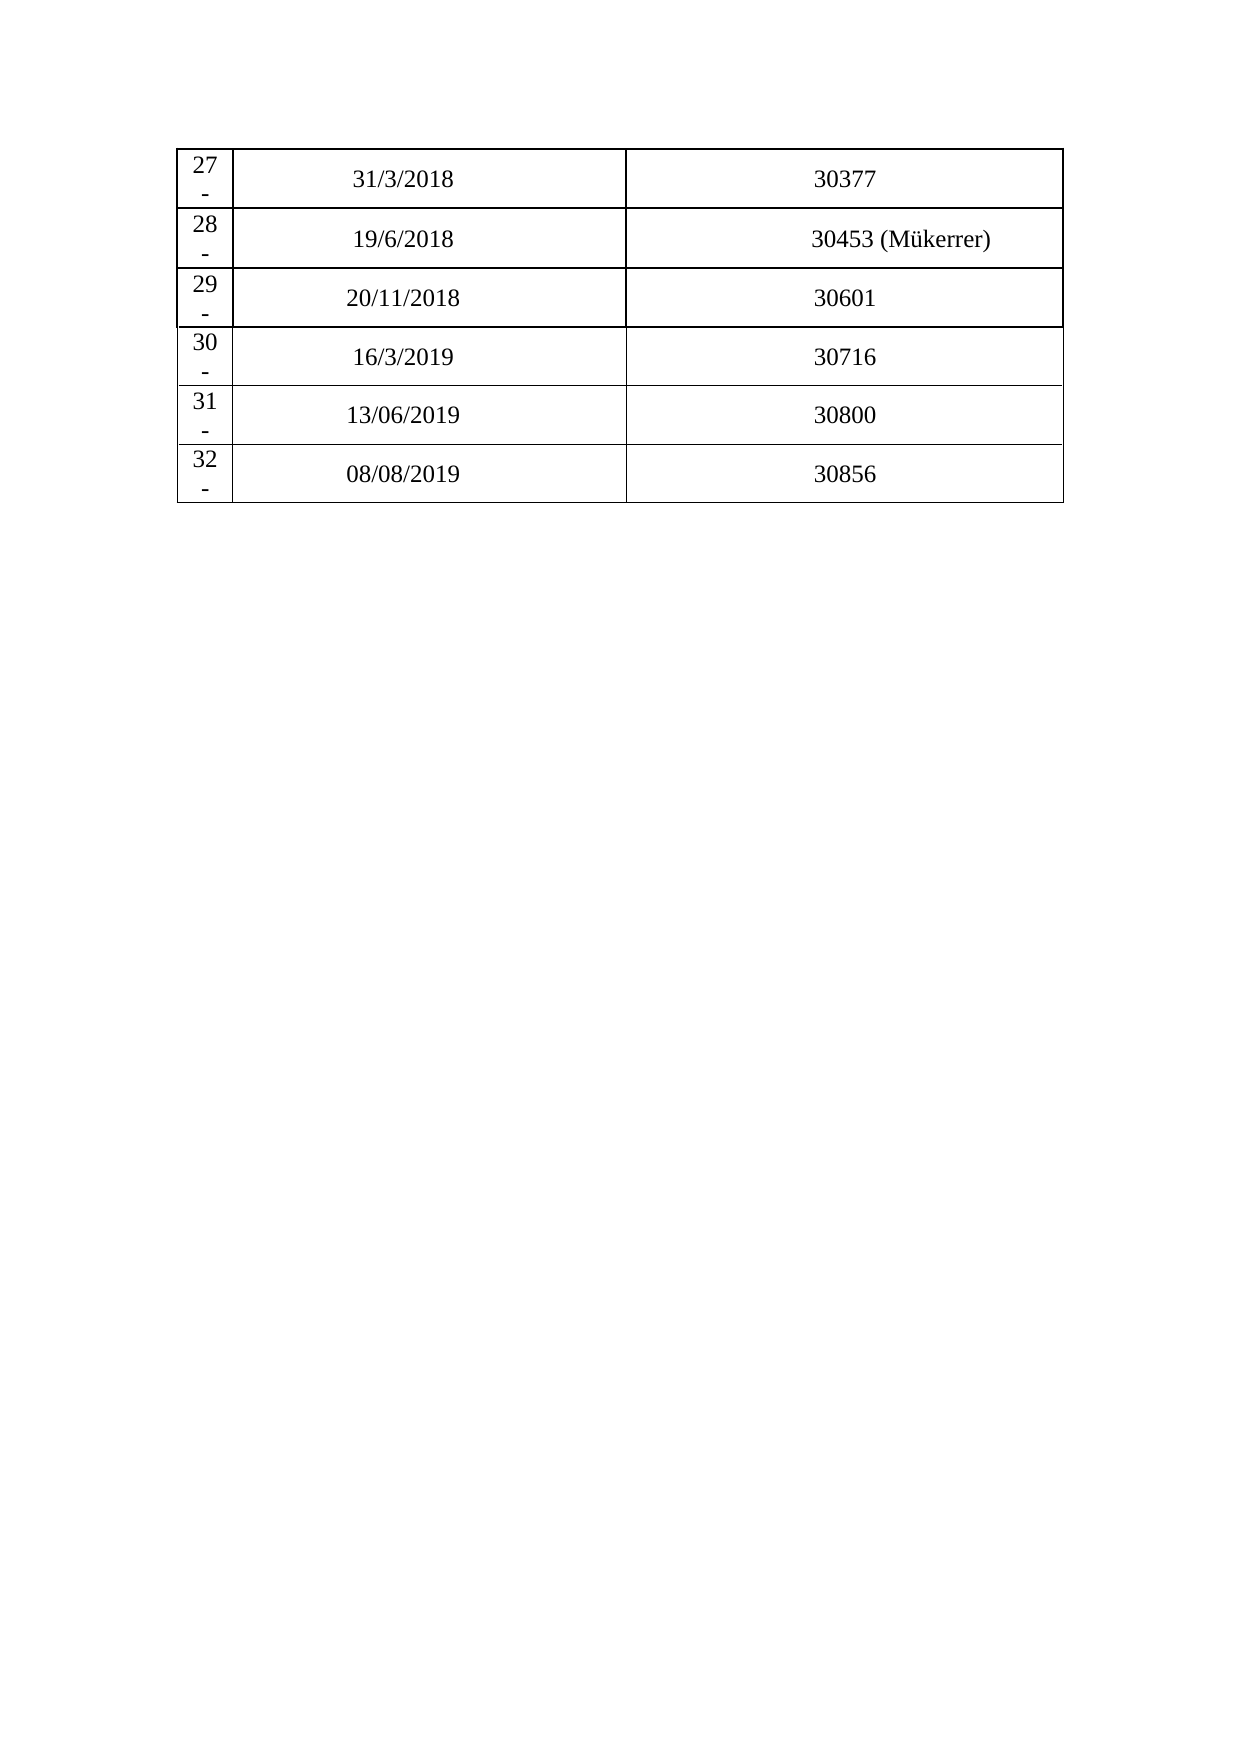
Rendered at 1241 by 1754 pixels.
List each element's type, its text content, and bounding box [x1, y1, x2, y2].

table_cell 19/6/2018 [234, 209, 625, 267]
table_cell 30716 [627, 328, 1063, 385]
table_cell 29- [178, 269, 232, 326]
table_cell 30601 [627, 269, 1062, 326]
table_cell 13/06/2019 [233, 386, 626, 443]
table_cell 30453 (Mükerrer) [627, 209, 1062, 267]
table_cell 31/3/2018 [234, 150, 625, 207]
table_cell 30800 [627, 385, 1063, 443]
table_cell 30377 [627, 150, 1062, 207]
table_cell 08/08/2019 [233, 445, 626, 502]
table_cell 30856 [627, 444, 1063, 502]
table_cell 32- [178, 445, 232, 502]
table_cell 28- [178, 209, 232, 267]
table_cell 31- [178, 386, 232, 443]
table_cell 16/3/2019 [233, 328, 626, 385]
table_cell 20/11/2018 [234, 269, 625, 326]
table_cell 30- [178, 327, 232, 385]
table_cell 27- [178, 150, 232, 207]
